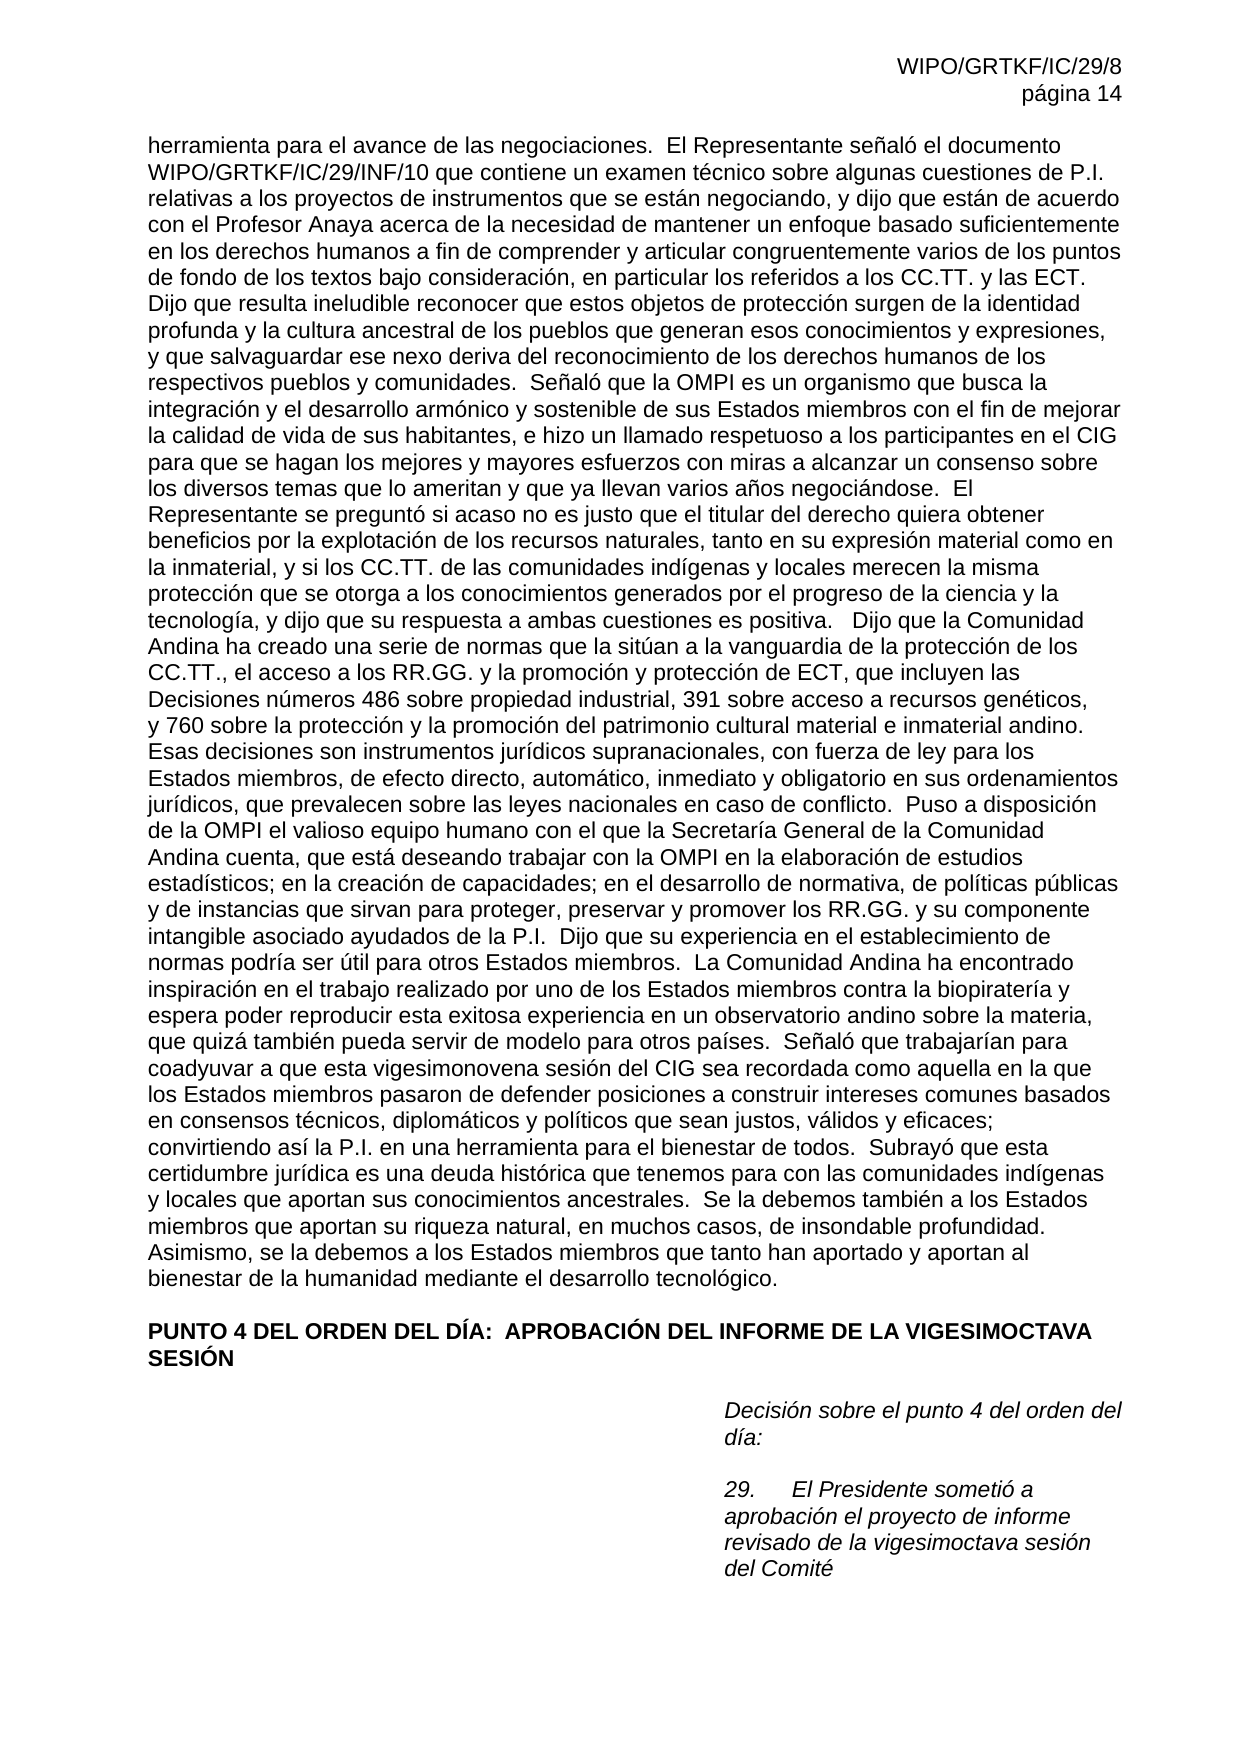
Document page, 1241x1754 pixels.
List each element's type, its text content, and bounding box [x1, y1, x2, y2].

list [148, 132, 1122, 1292]
subtitle PUNTO 4 DEL ORDEN DEL DÍA: APROBACIÓN DEL INFORME DE LA VIGESIMOCTAVA SESIÓN [148, 1318, 1122, 1371]
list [724, 1476, 1122, 1582]
text Decisión sobre el punto 4 del orden del día: [724, 1397, 1122, 1450]
